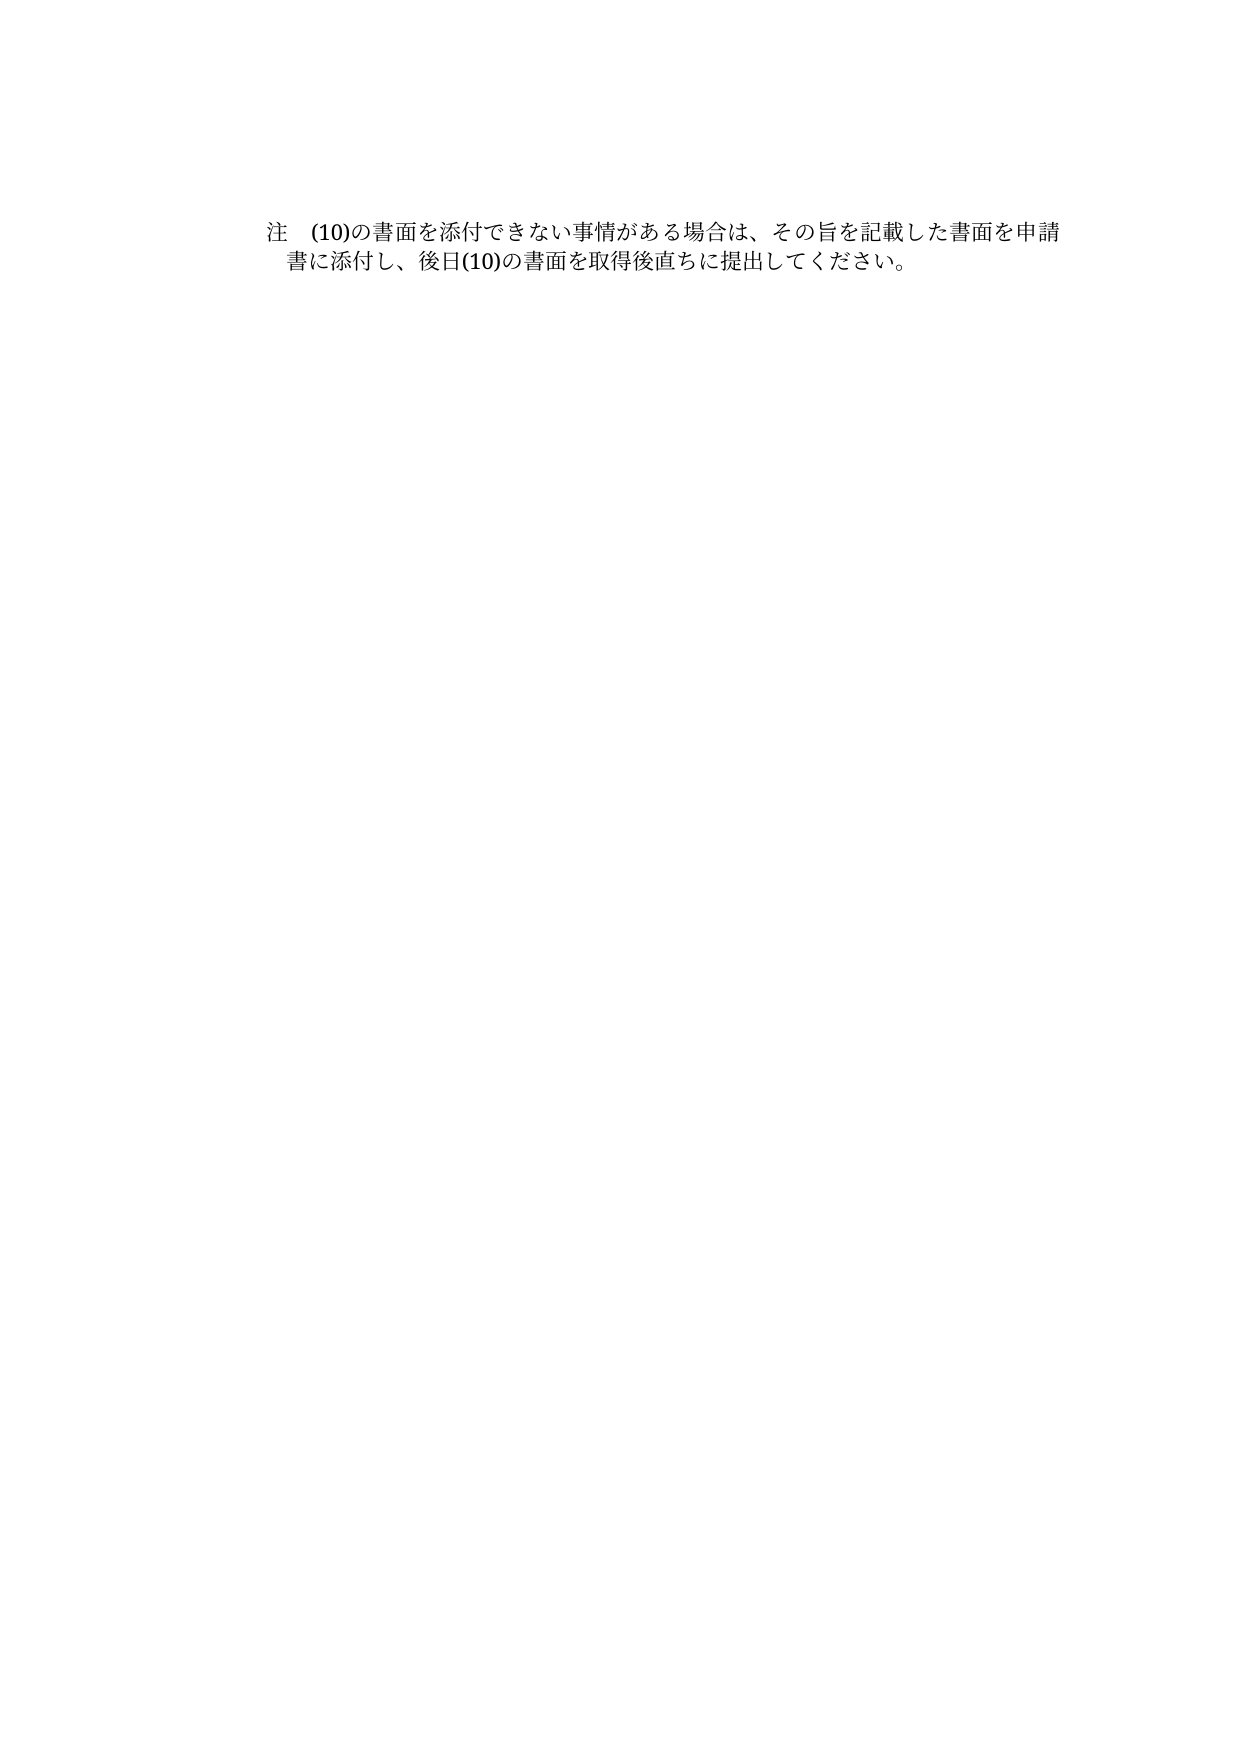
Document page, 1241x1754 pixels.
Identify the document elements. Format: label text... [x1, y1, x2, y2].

text 注 (10)の書面を添付できない事情がある場合は、その旨を記載した書面を申請書に添付し、後日(10)の書面を取得後直ちに提出してください。 [177, 217, 1063, 275]
